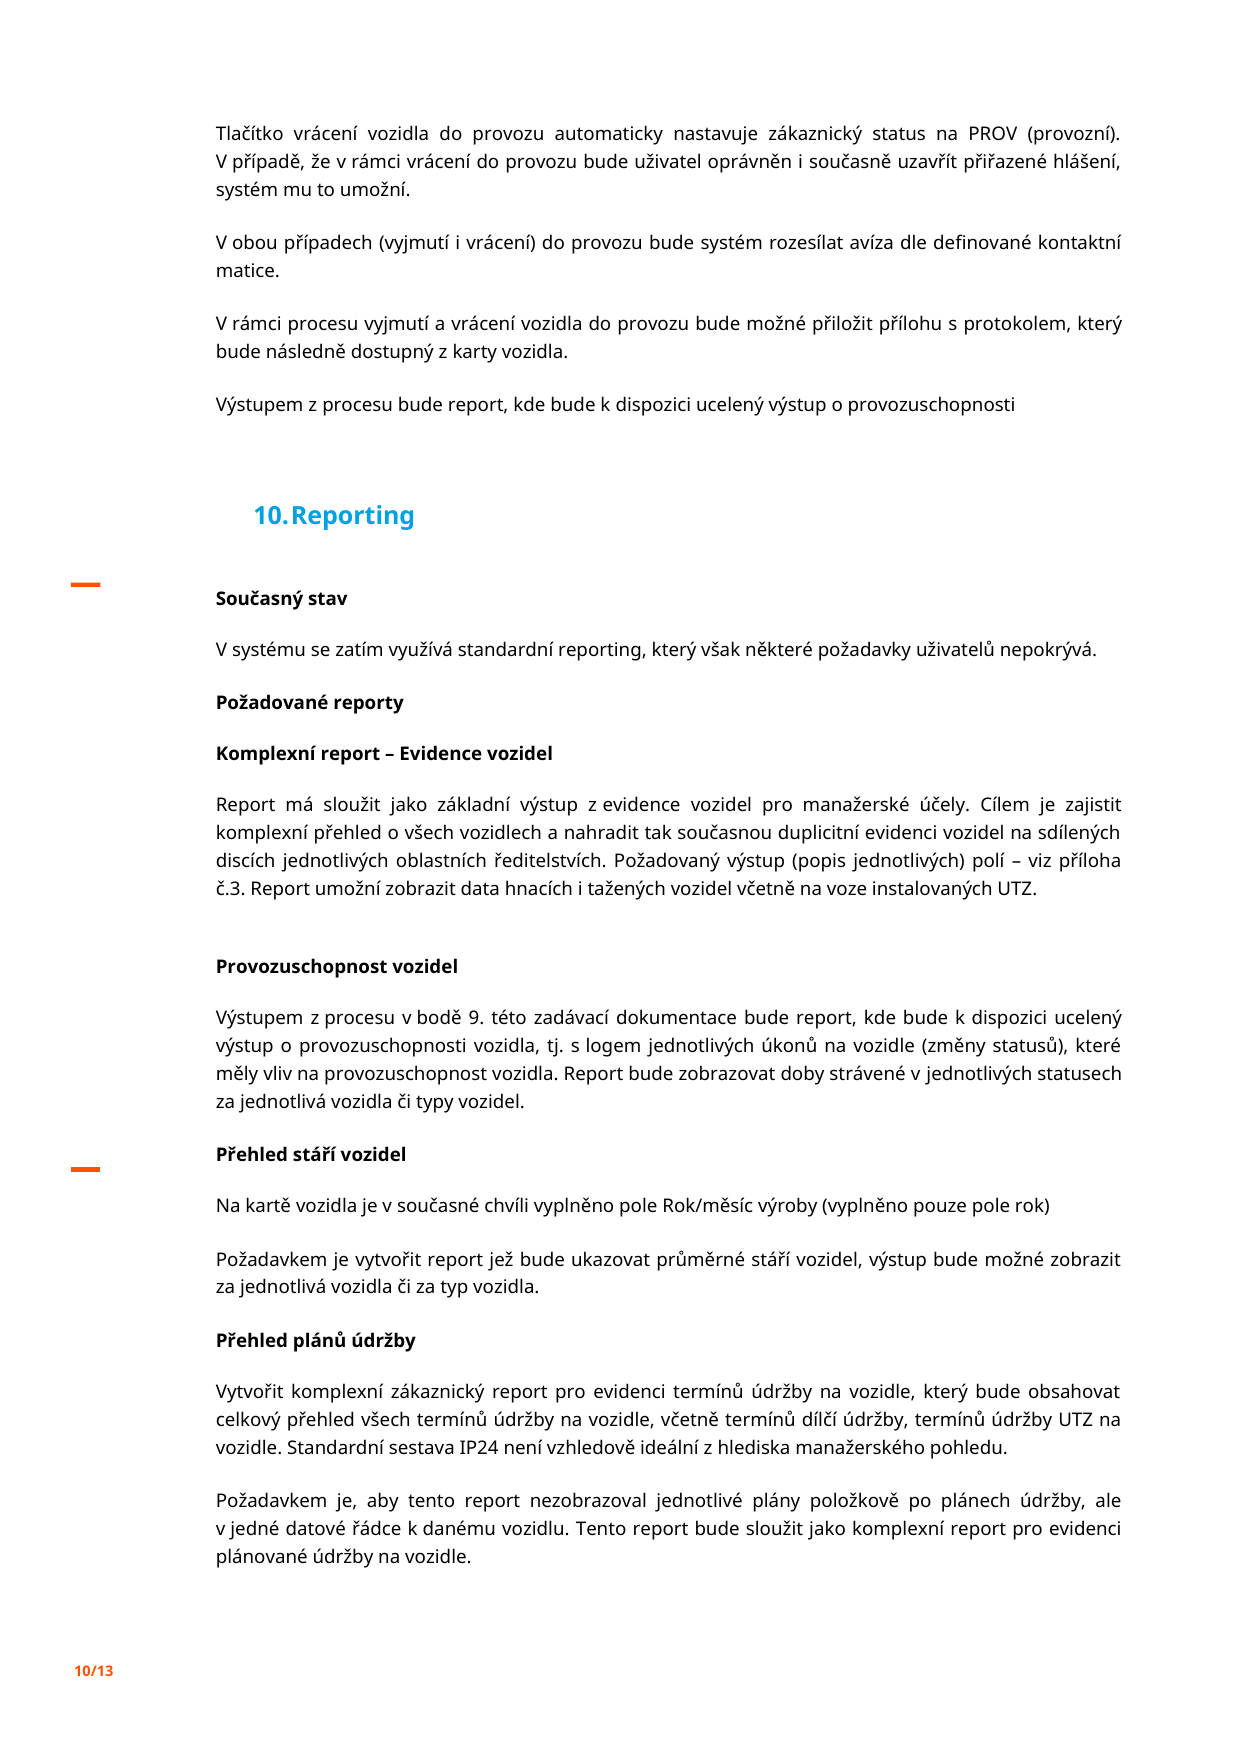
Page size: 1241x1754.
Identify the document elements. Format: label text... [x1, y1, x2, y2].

text Výstupem z procesu v bodě 9. této zadávací dokumentace bude report, kde bude k dispozici ucelený výstup o provozuschopnosti vozidla, tj. s logem jednotlivých úkonů na vozidle (změny statusů), které měly vliv na provozuschopnost vozidla. Report bude zobrazovat doby strávené v jednotlivých statusech za jednotlivá vozidla či typy vozidel. [216, 1005, 1122, 1114]
text Současný stav [216, 585, 1122, 610]
text Požadované reporty [216, 689, 1122, 714]
text Přehled stáří vozidel [216, 1142, 1122, 1167]
text Tlačítko vrácení vozidla do provozu automaticky nastavuje zákaznický status na PROV (provozní). V případě, že v rámci vrácení do provozu bude uživatel oprávněn i současně uzavřít přiřazené hlášení, systém mu to umožní. [216, 121, 1122, 202]
text Požadavkem je, aby tento report nezobrazoval jednotlivé plány položkově po plánech údržby, ale v jedné datové řádce k danému vozidlu. Tento report bude sloužit jako komplexní report pro evidenci plánované údržby na vozidle. [216, 1487, 1122, 1568]
text V systému se zatím využívá standardní reporting, který však některé požadavky uživatelů nepokrývá. [216, 636, 1122, 661]
text Přehled plánů údržby [216, 1327, 1122, 1352]
text Výstupem z procesu bude report, kde bude k dispozici ucelený výstup o provozuschopnosti [216, 392, 1122, 417]
text Provozuschopnost vozidel [216, 954, 1122, 979]
text Vytvořit komplexní zákaznický report pro evidenci termínů údržby na vozidle, který bude obsahovat celkový přehled všech termínů údržby na vozidle, včetně termínů dílčí údržby, termínů údržby UTZ na vozidle. Standardní sestava IP24 není vzhledově ideální z hlediska manažerského pohledu. [216, 1378, 1122, 1459]
text Požadavkem je vytvořit report jež bude ukazovat průměrné stáří vozidel, výstup bude možné zobrazit za jednotlivá vozidla či za typ vozidla. [216, 1246, 1122, 1299]
list Reporting [253, 498, 1122, 532]
text Komplexní report – Evidence vozidel [216, 740, 1122, 766]
text Na kartě vozidla je v současné chvíli vyplněno pole Rok/měsíc výroby (vyplněno pouze pole rok) [216, 1193, 1122, 1218]
text V obou případech (vyjmutí i vrácení) do provozu bude systém rozesílat avíza dle definované kontaktní matice. [216, 230, 1122, 283]
text Report má sloužit jako základní výstup z evidence vozidel pro manažerské účely. Cílem je zajistit komplexní přehled o všech vozidlech a nahradit tak současnou duplicitní evidenci vozidel na sdílených discích jednotlivých oblastních ředitelstvích. Požadovaný výstup (popis jednotlivých) polí – viz příloha č.3. Report umožní zobrazit data hnacích i tažených vozidel včetně na voze instalovaných UTZ. [216, 791, 1122, 901]
text V rámci procesu vyjmutí a vrácení vozidla do provozu bude možné přiložit přílohu s protokolem, který bude následně dostupný z karty vozidla. [216, 311, 1122, 364]
